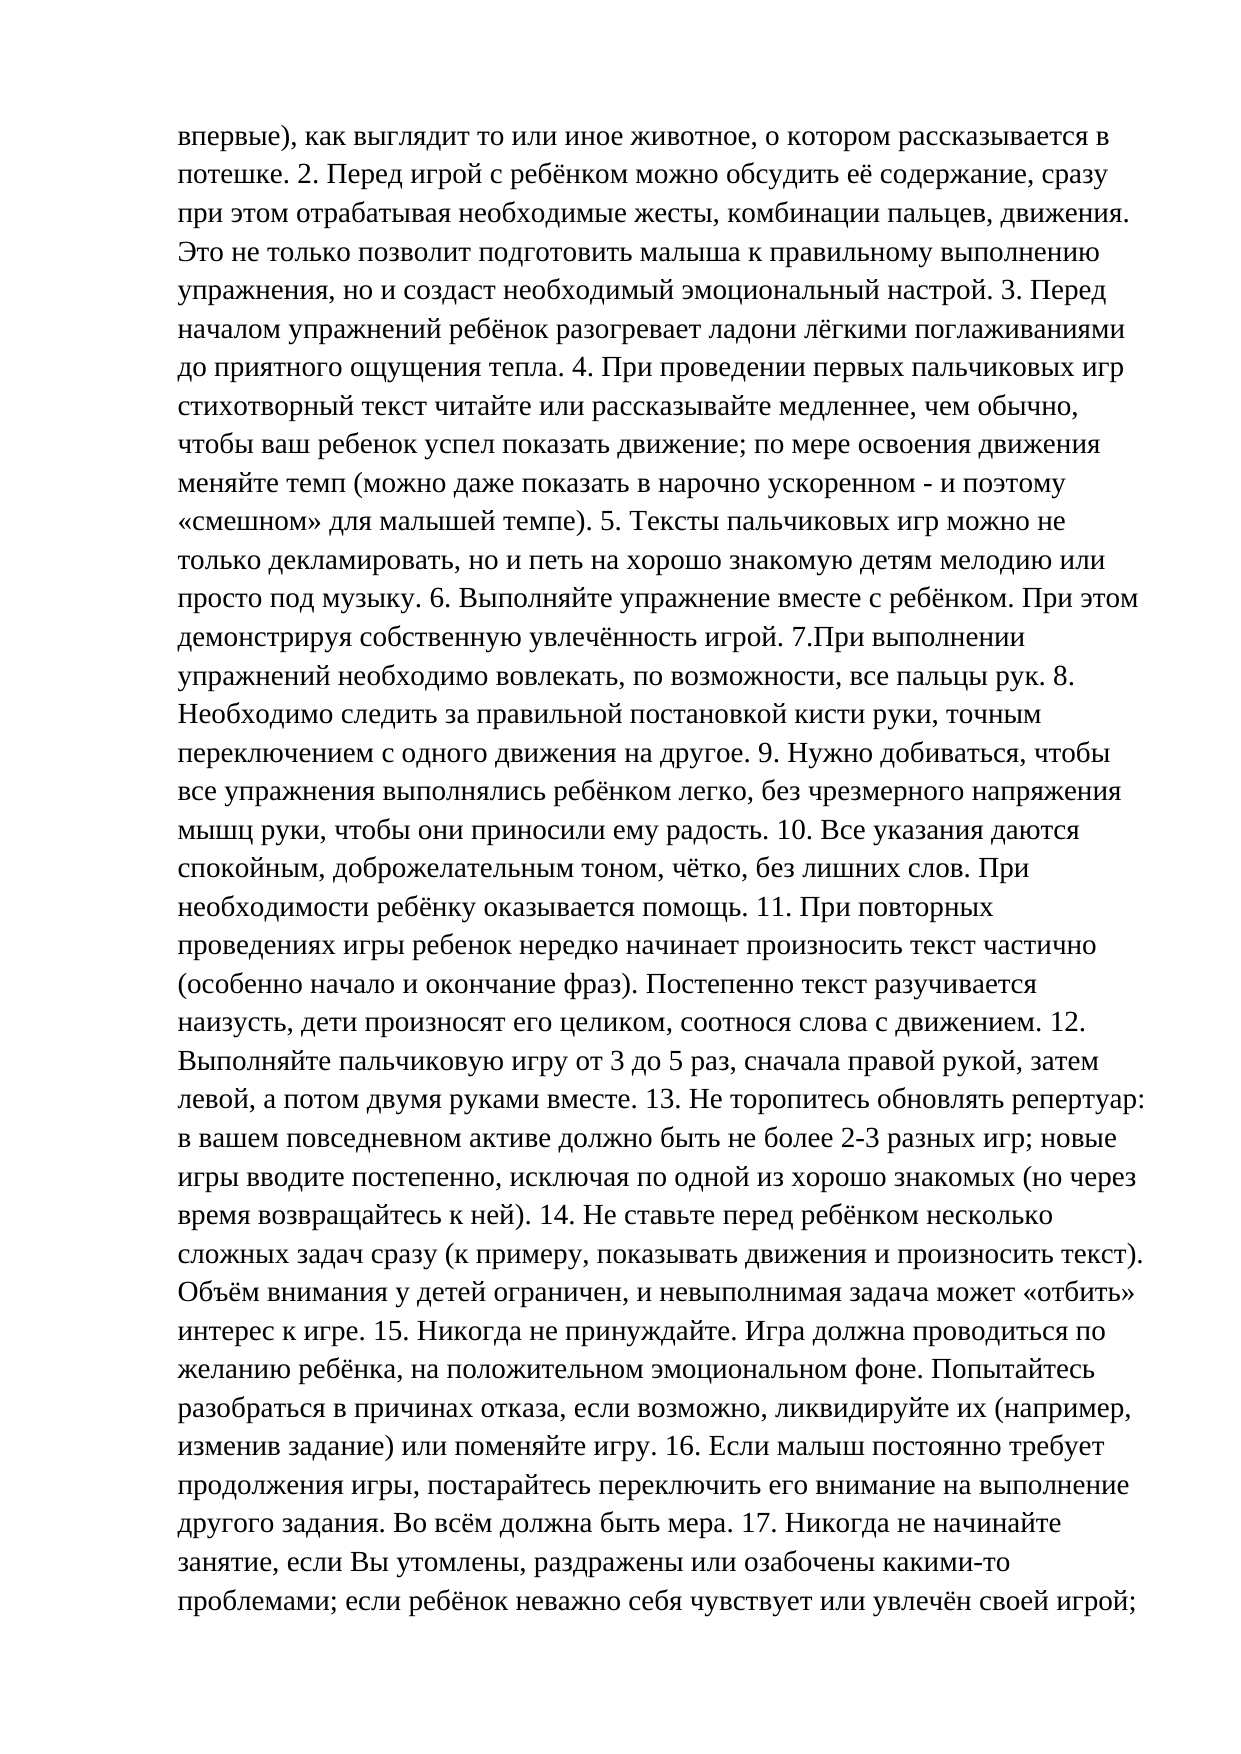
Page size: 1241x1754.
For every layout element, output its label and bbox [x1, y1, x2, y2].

text [177, 118, 1152, 1616]
